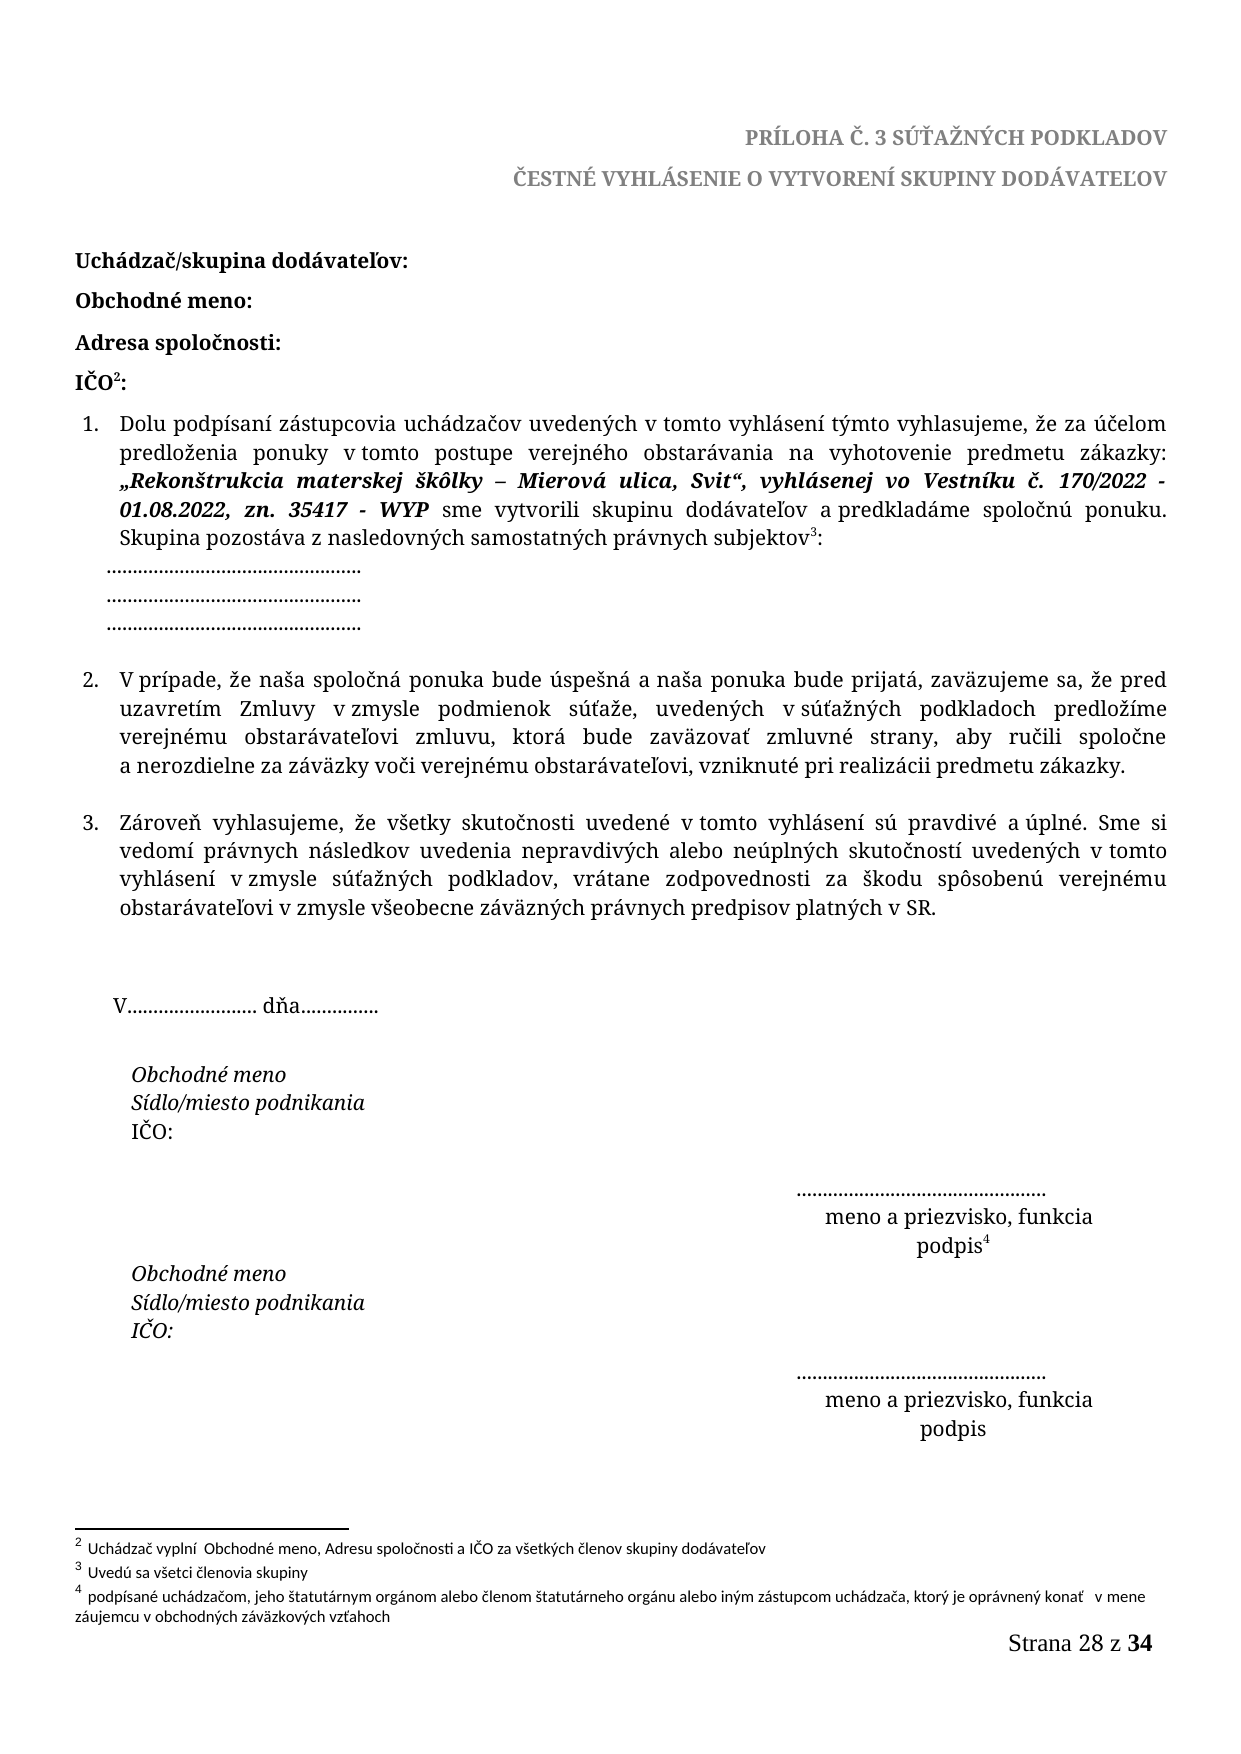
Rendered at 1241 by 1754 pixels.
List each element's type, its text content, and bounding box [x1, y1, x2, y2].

list V prípade, že naša spoločná ponuka bude úspešná a naša ponuka bude prijatá, zaväzujeme sa, že pred uzavretím Zmluvy v zmysle podmienok súťaže, uvedených v súťažných podkladoch predložíme verejnému obstarávateľovi zmluvu, ktorá bude zaväzovať zmluvné strany, aby ručili spoločne a nerozdielne za záväzky voči verejnému obstarávateľovi, vzniknuté pri realizácii predmetu zákazky. [82, 665, 1167, 779]
text Obchodné meno [131, 1259, 1167, 1288]
list ................................................. [106, 580, 1167, 608]
text V......................... dňa............... [75, 991, 1167, 1019]
text IČO: [75, 368, 1167, 397]
text IČO: [131, 1117, 1167, 1145]
list ................................................. [106, 552, 1167, 580]
text IČO: [131, 1316, 1167, 1344]
list Zároveň vyhlasujeme, že všetky skutočnosti uvedené v tomto vyhlásení sú pravdivé a úplné. Sme si vedomí právnych následkov uvedenia nepravdivých alebo neúplných skutočností uvedených v tomto vyhlásení v zmysle súťažných podkladov, vrátane zodpovednosti za škodu spôsobenú verejnému obstarávateľovi v zmysle všeobecne záväzných právnych predpisov platných v SR. [82, 808, 1167, 921]
text podpis [739, 1414, 1167, 1442]
text Obchodné meno [131, 1060, 1167, 1088]
text podpis [665, 1231, 1167, 1259]
list ................................................. [106, 608, 1167, 637]
text Sídlo/miesto podnikania [131, 1088, 1167, 1117]
text Obchodné meno: [75, 287, 1167, 315]
text Čestné vyhlásenie o vytvorení skupiny dodávateľov [75, 164, 1167, 192]
text meno a priezvisko, funkcia [195, 1385, 1167, 1414]
text ................................................ [75, 1357, 1167, 1385]
list Dolu podpísaní zástupcovia uchádzačov uvedených v tomto vyhlásení týmto vyhlasujeme, že za účelom predloženia ponuky v tomto postupe verejného obstarávania na vyhotovenie predmetu zákazky: „Rekonštrukcia materskej škôlky – Mierová ulica, Svit“, vyhlásenej vo Vestníku č. 170/2022 - 01.08.2022, zn. 35417 - WYP sme vytvorili skupinu dodávateľov a predkladáme spoločnú ponuku. Skupina pozostáva z nasledovných samostatných právnych subjektov: [82, 409, 1167, 552]
text PRÍLOHA Č. 3 súťažných podkladov [75, 123, 1167, 151]
text ................................................ [75, 1174, 1167, 1202]
text Uchádzač/skupina dodávateľov: [75, 246, 1167, 274]
text Sídlo/miesto podnikania [131, 1288, 1167, 1316]
text meno a priezvisko, funkcia [195, 1202, 1167, 1231]
text Adresa spoločnosti: [75, 328, 1167, 356]
